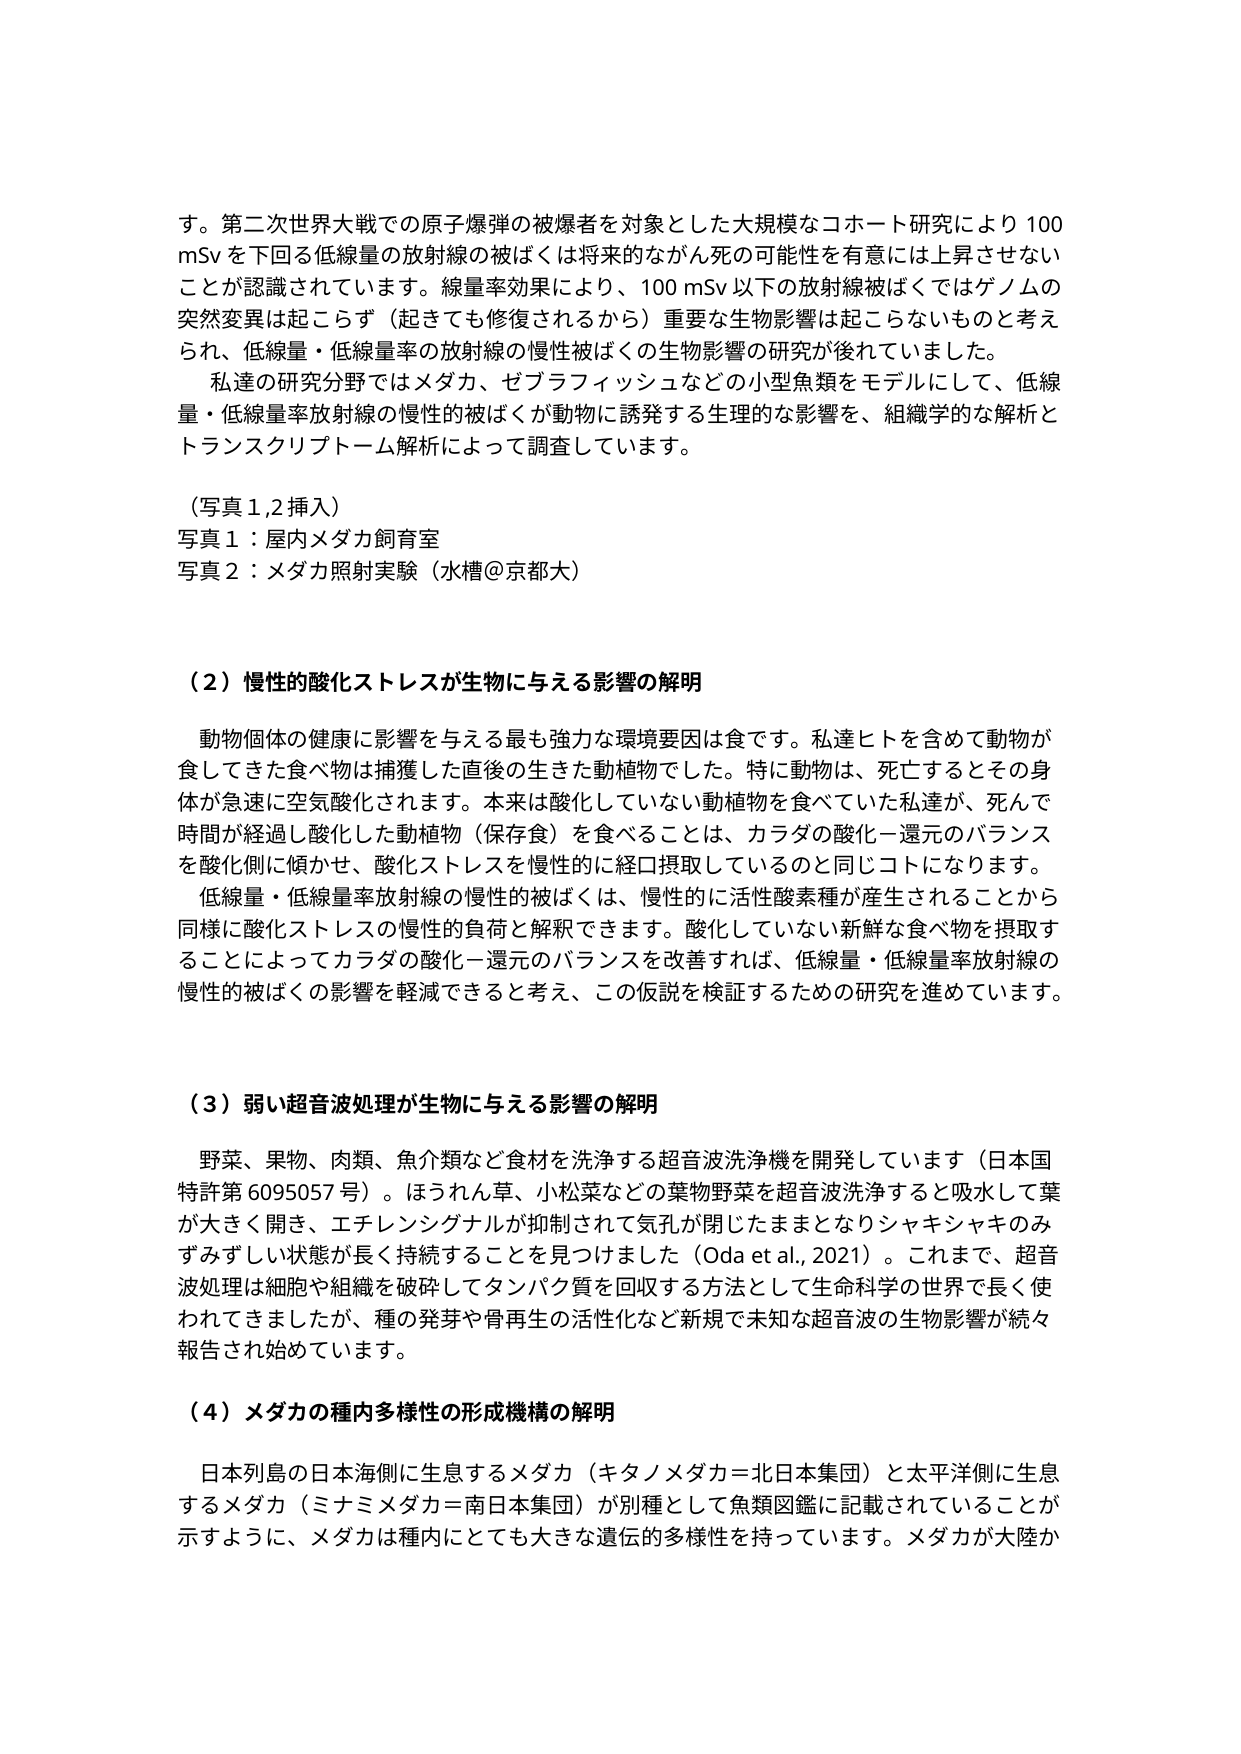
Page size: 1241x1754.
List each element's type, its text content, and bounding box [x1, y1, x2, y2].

text 私達の研究分野ではメダカ、ゼブラフィッシュなどの小型魚類をモデルにして、低線量・低線量率放射線の慢性的被ばくが動物に誘発する生理的な影響を、組織学的な解析とトランスクリプトーム解析によって調査しています。 [177, 365, 1063, 460]
text 動物個体の健康に影響を与える最も強力な環境要因は食です。私達ヒトを含めて動物が食してきた食べ物は捕獲した直後の生きた動植物でした。特に動物は、死亡するとその身体が急速に空気酸化されます。本来は酸化していない動植物を食べていた私達が、死んで時間が経過し酸化した動植物（保存食）を食べることは、カラダの酸化－還元のバランスを酸化側に傾かせ、酸化ストレスを慢性的に経口摂取しているのと同じコトになります。 [177, 722, 1063, 880]
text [177, 1456, 1063, 1551]
text （４）メダカの種内多様性の形成機構の解明 [177, 1395, 1063, 1427]
text （写真１,2挿入） [177, 490, 1063, 522]
text （２）慢性的酸化ストレスが生物に与える影響の解明 [177, 665, 1063, 697]
text （３）弱い超音波処理が生物に与える影響の解明 [177, 1087, 1063, 1118]
text 写真２：メダカ照射実験（水槽＠京都大） [177, 554, 1063, 585]
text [177, 207, 1063, 365]
text 低線量・低線量率放射線の慢性的被ばくは、慢性的に活性酸素種が産生されることから同様に酸化ストレスの慢性的負荷と解釈できます。酸化していない新鮮な食べ物を摂取することによってカラダの酸化－還元のバランスを改善すれば、低線量・低線量率放射線の慢性的被ばくの影響を軽減できると考え、この仮説を検証するための研究を進めています。 [177, 880, 1063, 1007]
text 野菜、果物、肉類、魚介類など食材を洗浄する超音波洗浄機を開発しています（日本国特許第6095057号）。ほうれん草、小松菜などの葉物野菜を超音波洗浄すると吸水して葉が大きく開き、エチレンシグナルが抑制されて気孔が閉じたままとなりシャキシャキのみずみずしい状態が長く持続することを見つけました（Oda et al., 2021）。これまで、超音波処理は細胞や組織を破砕してタンパク質を回収する方法として生命科学の世界で長く使われてきましたが、種の発芽や骨再生の活性化など新規で未知な超音波の生物影響が続々報告され始めています。 [177, 1143, 1063, 1365]
text 写真１：屋内メダカ飼育室 [177, 522, 1063, 554]
